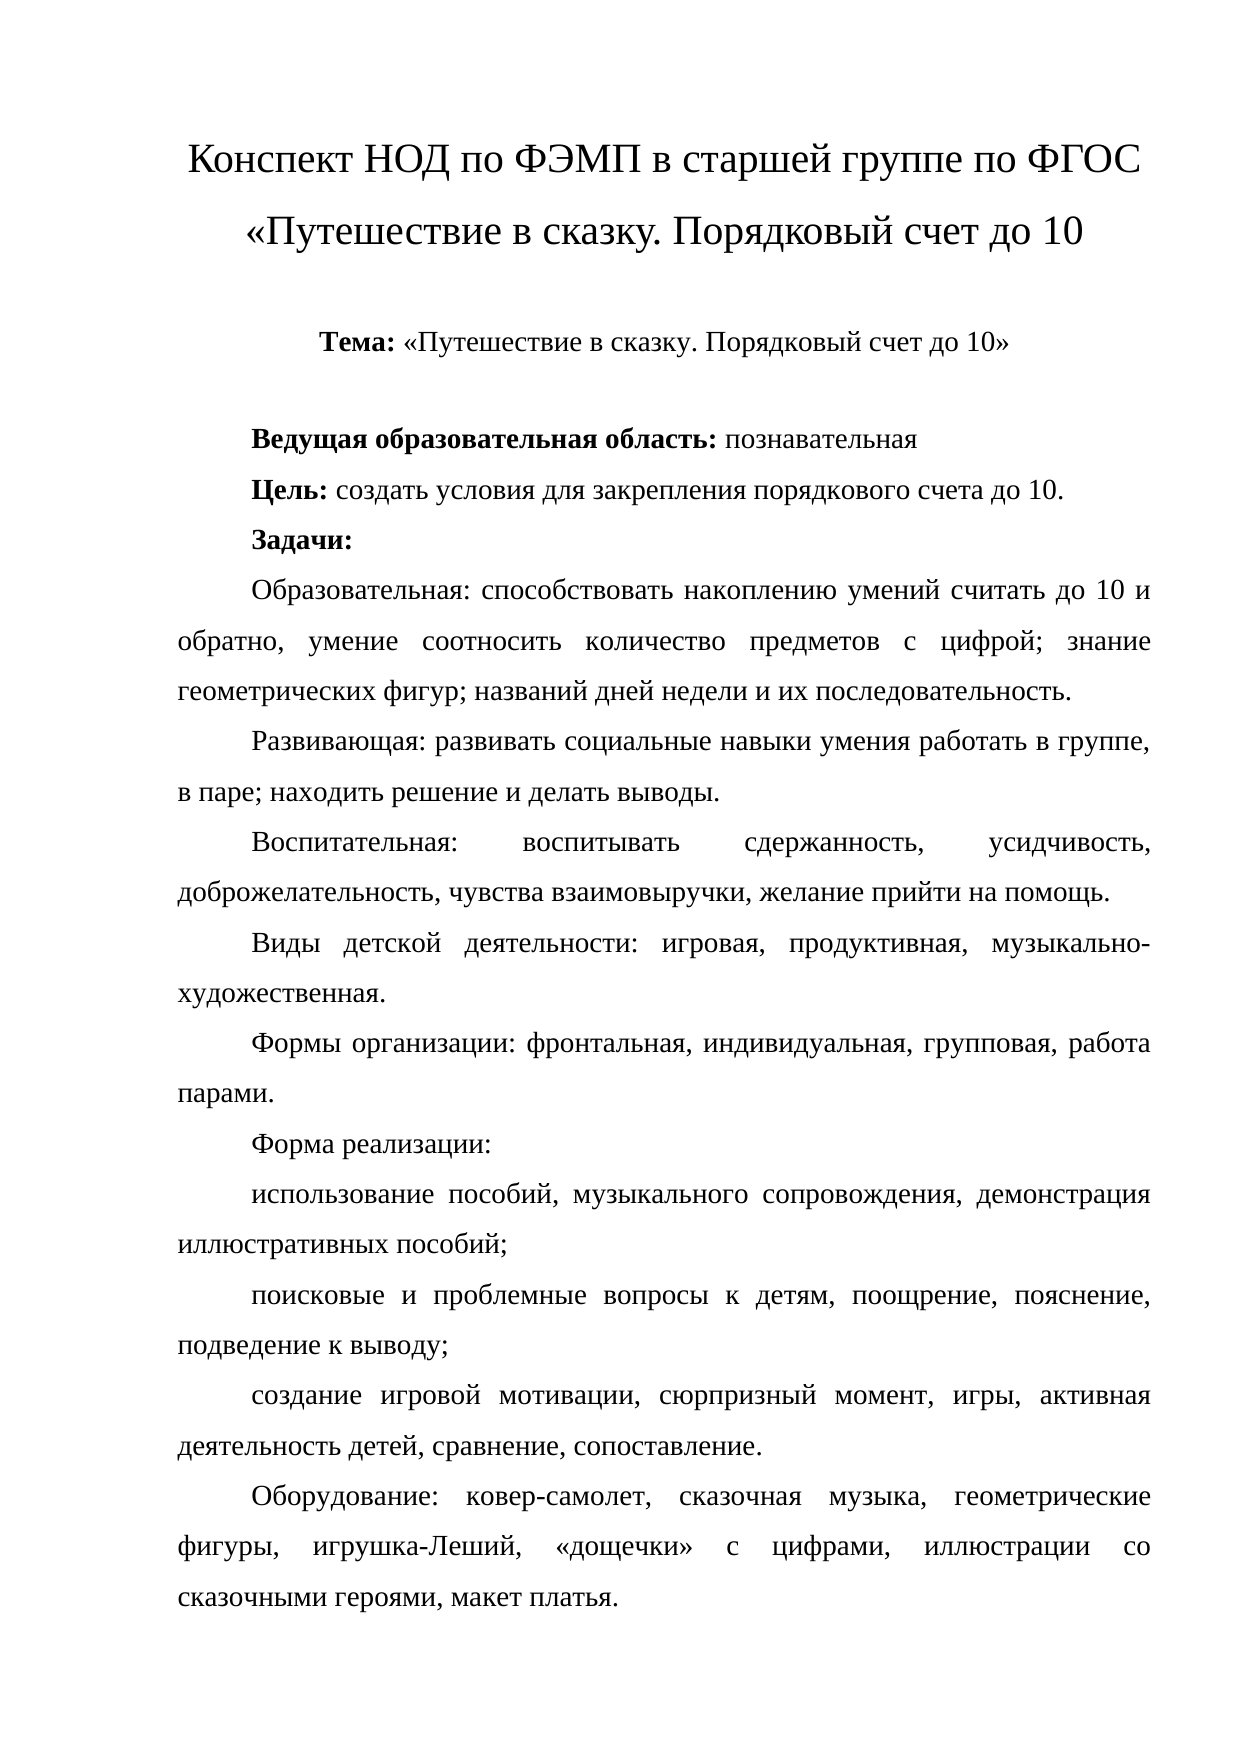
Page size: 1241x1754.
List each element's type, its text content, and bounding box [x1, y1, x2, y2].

text Цель: создать условия для закрепления порядкового счета до 10. [177, 472, 1152, 505]
text Оборудование: ковер-самолет, сказочная музыка, геометрические фигуры, игрушка-Леший, «дощечки» с цифрами, иллюстрации со сказочными героями, макет платья. [177, 1478, 1152, 1612]
text Виды детской деятельности: игровая, продуктивная, музыкально-художественная. [177, 925, 1152, 1008]
text Форма реализации: [177, 1126, 1152, 1159]
text Образовательная: способствовать накоплению умений считать до 10 и обратно, умение соотносить количество предметов с цифрой; знание геометрических фигур; названий дней недели и их последовательность. [177, 572, 1152, 707]
text Воспитательная: воспитывать сдержанность, усидчивость, доброжелательность, чувства взаимовыручки, желание прийти на помощь. [177, 824, 1152, 908]
text создание игровой мотивации, сюрпризный момент, игры, активная деятельность детей, сравнение, сопоставление. [177, 1377, 1152, 1461]
text Ведущая образовательная область: познавательная [177, 422, 1152, 455]
text Тема: «Путешествие в сказку. Порядковый счет до 10» [177, 324, 1152, 358]
text Развивающая: развивать социальные навыки умения работать в группе, в паре; находить решение и делать выводы. [177, 723, 1152, 807]
text Формы организации: фронтальная, индивидуальная, групповая, работа парами. [177, 1025, 1152, 1109]
text поисковые и проблемные вопросы к детям, поощрение, пояснение, подведение к выводу; [177, 1277, 1152, 1361]
text Конспект НОД по ФЭМП в старшей группе по ФГОС «Путешествие в сказку. Порядковый счет до 10 [177, 134, 1152, 253]
text Задачи: [177, 522, 1152, 556]
text использование пособий, музыкального сопровождения, демонстрация иллюстративных пособий; [177, 1176, 1152, 1260]
